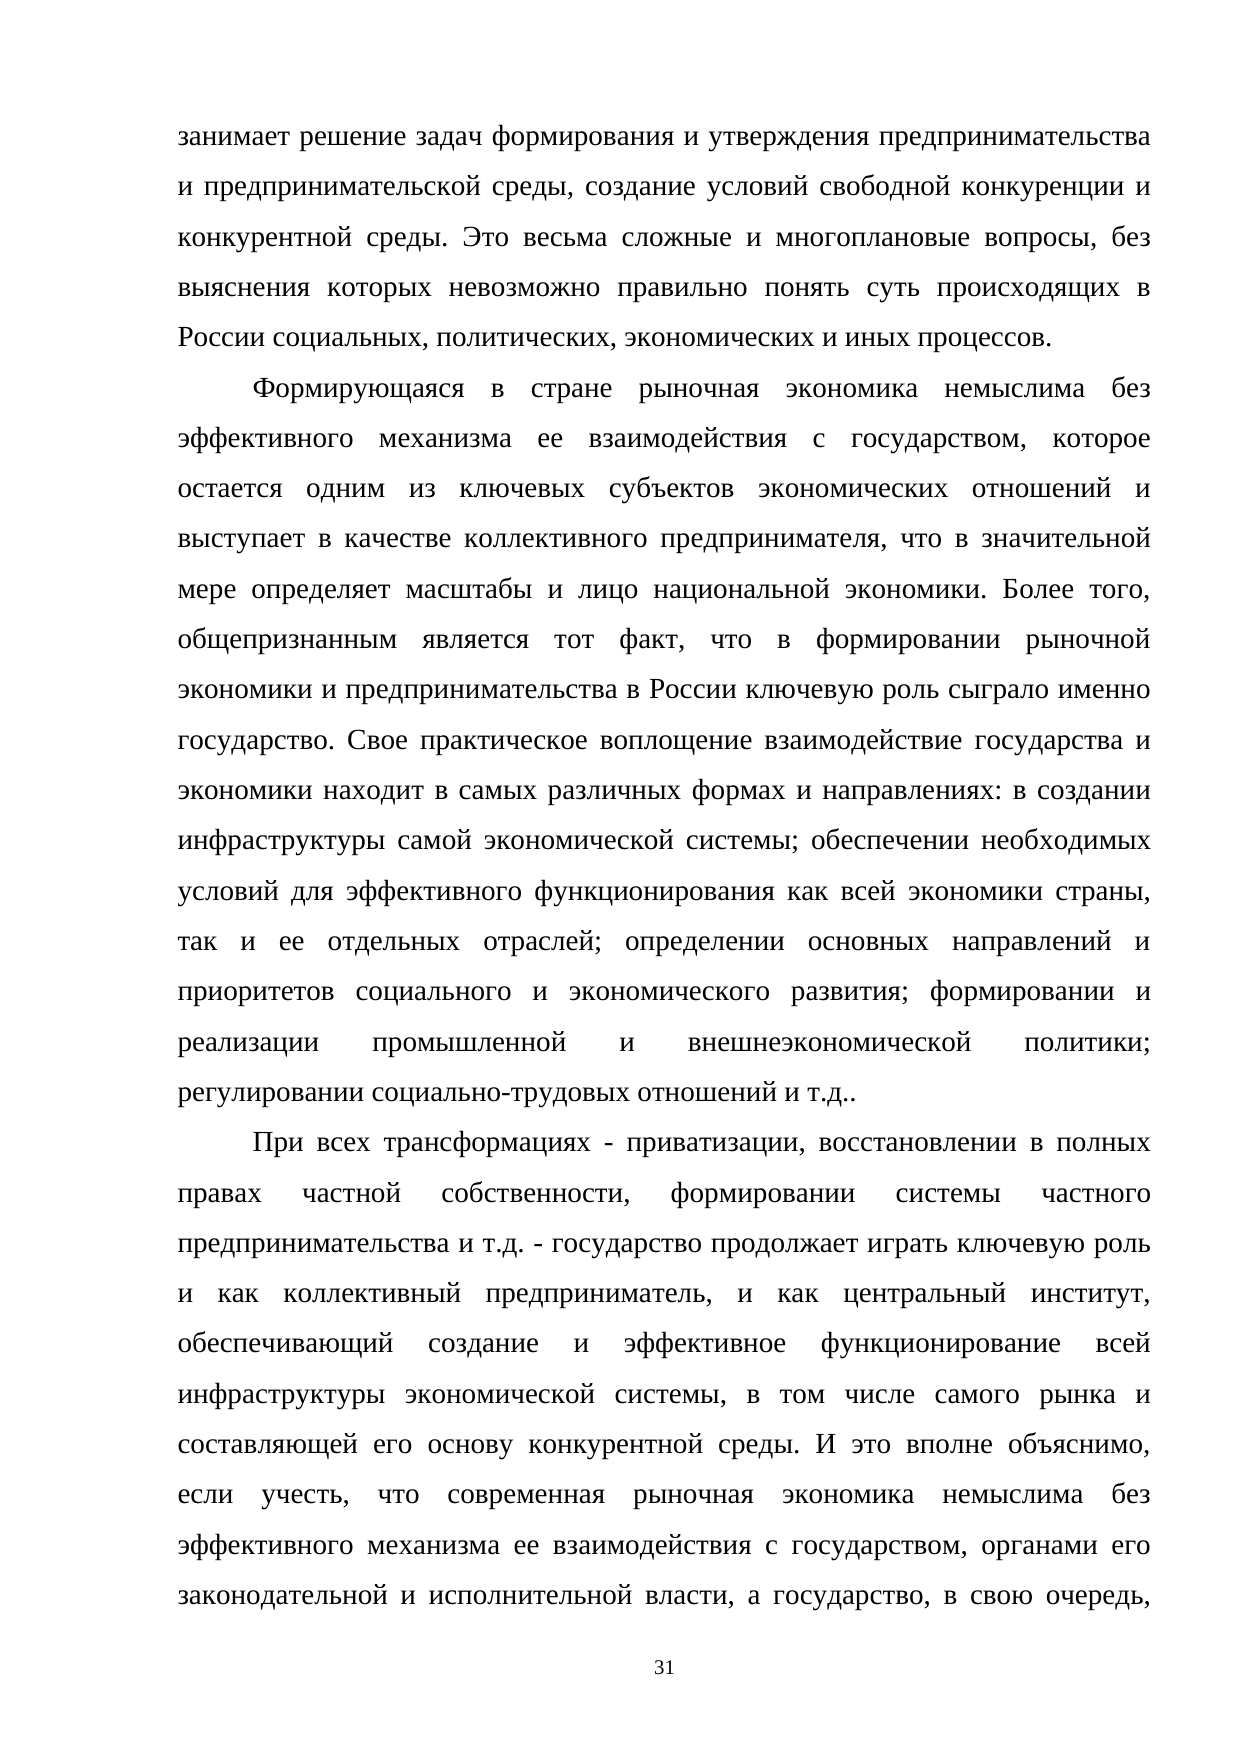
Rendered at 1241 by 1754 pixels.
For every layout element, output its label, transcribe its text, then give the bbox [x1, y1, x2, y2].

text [177, 1124, 1152, 1611]
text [177, 118, 1152, 353]
text Формирующаяся в стране рыночная экономика немыслима без эффективного механизма ее взаимодействия с государством, которое остается одним из ключевых субъектов экономических отношений и выступает в качестве коллективного предпринимателя, что в значительной мере определяет масштабы и лицо национальной экономики. Более того, общепризнанным является тот факт, что в формировании рыночной экономики и предпринимательства в России ключевую роль сыграло именно государство. Свое практическое воплощение взаимодействие государства и экономики находит в самых различных формах и направлениях: в создании инфраструктуры самой экономической системы; обеспечении необходимых условий для эффективного функционирования как всей экономики страны, так и ее отдельных отраслей; определении основных направлений и приоритетов социального и экономического развития; формировании и реализации промышленной и внешнеэкономической политики; регулировании социально-трудовых отношений и т.д.. [177, 370, 1152, 1108]
